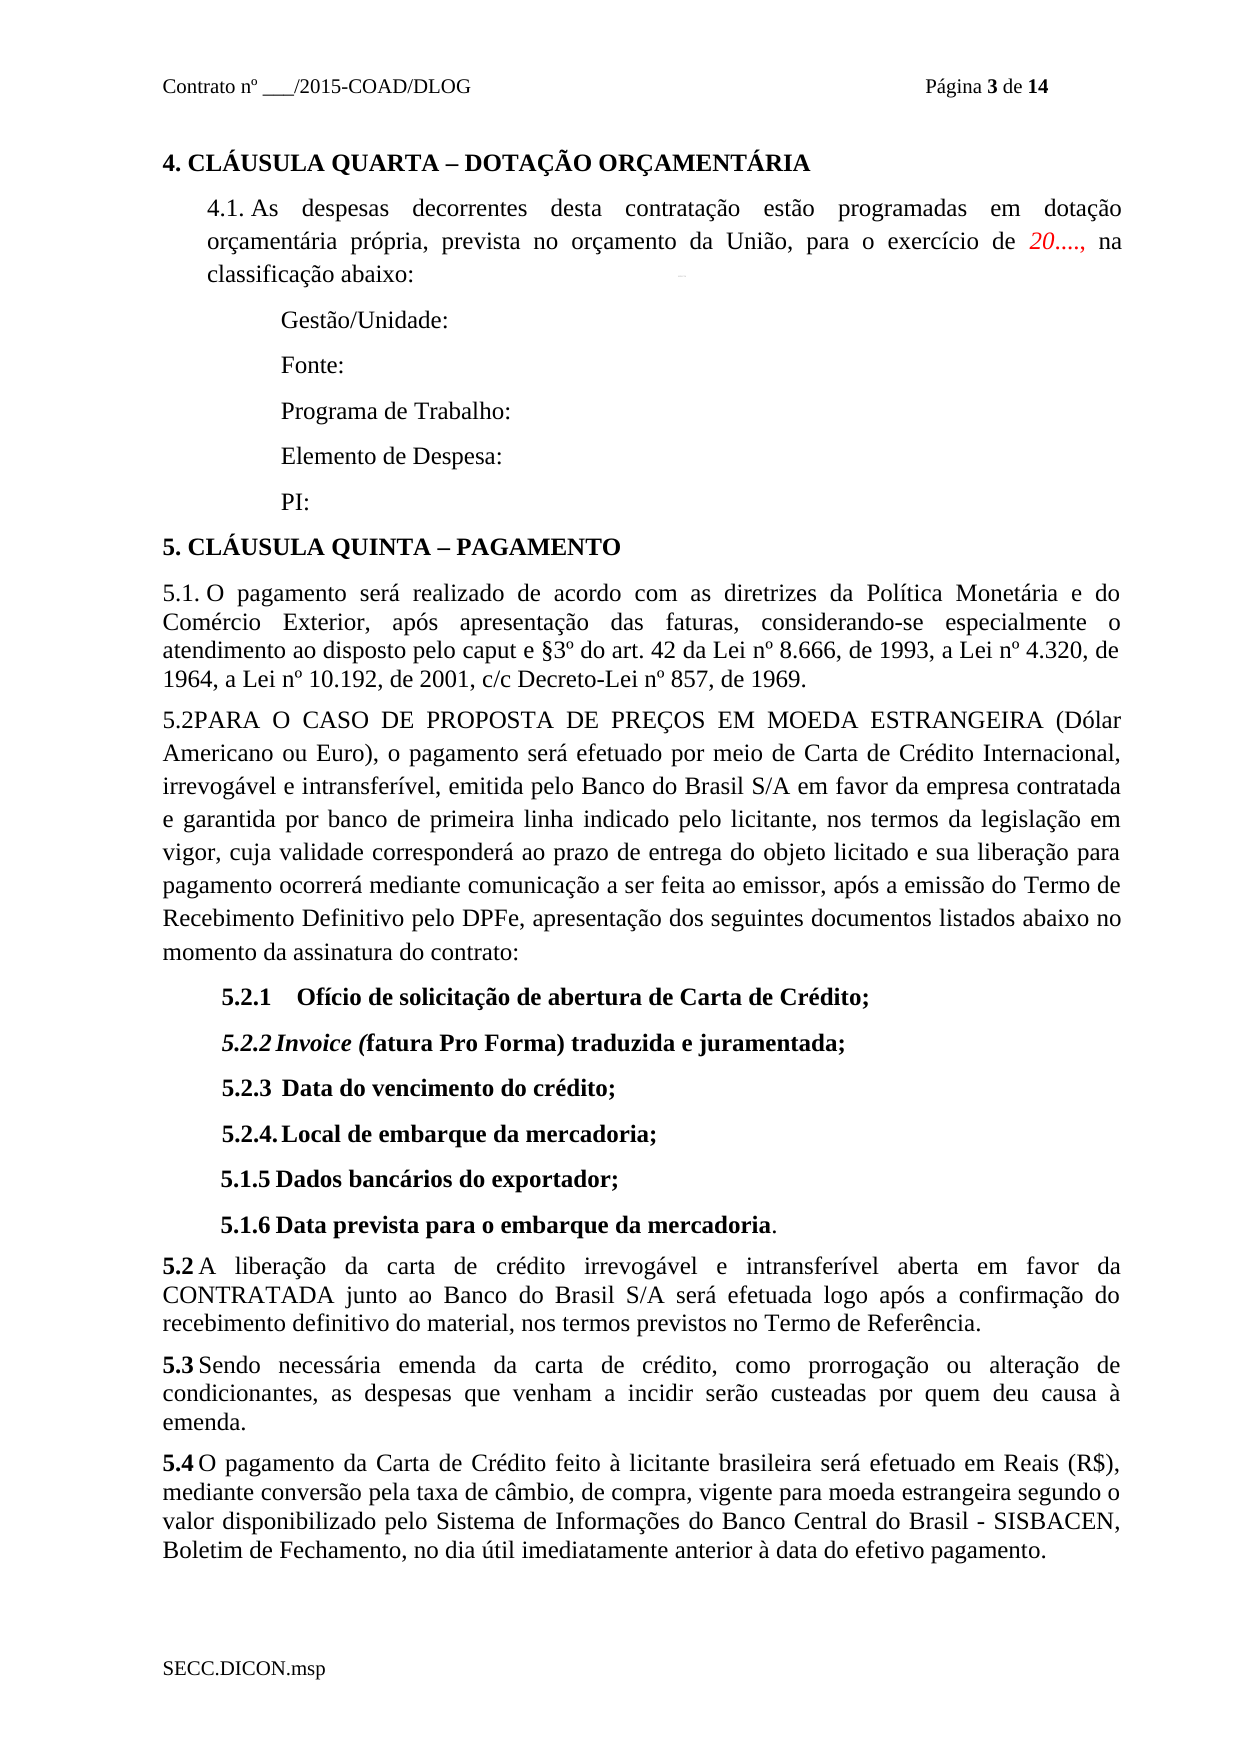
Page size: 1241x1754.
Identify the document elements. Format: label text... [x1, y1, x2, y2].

text Elemento de Despesa: [281, 441, 1122, 470]
text 5.2.4. Local de embarque da mercadoria; [222, 1119, 1122, 1147]
list O pagamento será realizado de acordo com as diretrizes da Política Monetária e do Comércio Exterior, após apresentação das faturas, considerando-se especialmente o atendimento ao disposto pelo caput e §3º do art. 42 da Lei nº 8.666, de Lei nº 4.320, de Lei nº 10.192, de 2001, c/c Decreto-Lei nº 857, de 1969. [162, 578, 1122, 693]
list A liberação da carta de crédito irrevogável e intransferível aberta em favor da CONTRATADA junto ao Banco do Brasil S/A será efetuada logo após a confirmação do recebimento definitivo do material, nos termos previstos no Termo de Referência. [162, 1251, 1122, 1337]
list CLÁUSULA QUARTA – DOTAÇÃO ORÇAMENTÁRIA [162, 148, 1122, 176]
list Data prevista para o embarque da mercadoria. [220, 1210, 1122, 1238]
list Ofício de solicitação de abertura de Carta de Crédito; [221, 982, 1122, 1011]
list Dados bancários do exportador; [220, 1164, 1122, 1193]
text 5.2.2 Invoice (fatura Pro Forma) traduzida e juramentada; [222, 1028, 1122, 1056]
text PI: [281, 487, 1122, 516]
text Gestão/Unidade: [281, 305, 1122, 333]
list O pagamento da Carta de Crédito feito à licitante brasileira será efetuado em Reais (R$), mediante conversão pela taxa de câmbio, de compra, vigente para moeda estrangeira segundo o valor disponibilizado pelo Sistema de Informações do Banco Central do Brasil - SISBACEN, Boletim de Fechamento, no dia útil imediatamente anterior à data do efetivo pagamento. [162, 1448, 1122, 1563]
text Programa de Trabalho: [281, 396, 1122, 424]
list Sendo necessária emenda da carta de crédito, como prorrogação ou alteração de condicionantes, as despesas que venham a incidir serão custeadas por quem deu causa à emenda. [162, 1350, 1122, 1436]
list As despesas decorrentes desta contratação estão programadas em dotação orçamentária própria, prevista no orçamento da União, para o exercício de 20...., na classificação abaixo: [207, 193, 1122, 288]
text 5.2.3 Data do vencimento do crédito; [222, 1073, 1122, 1102]
text 5.2PARA O CASO DE PROPOSTA DE PREÇOS EM MOEDA ESTRANGEIRA (Dólar Americano ou Euro), o pagamento será efetuado por meio de Carta de Crédito Internacional, irrevogável e intransferível, emitida pelo Banco do Brasil S/A em favor da empresa contratada e garantida por banco de primeira linha indicado pelo licitante, nos termos da legislação em vigor, cuja validade corresponderá ao prazo de entrega do objeto licitado e sua liberação para pagamento ocorrerá mediante comunicação a ser feita ao emissor, após a emissão do Termo de Recebimento Definitivo pelo DPFe, apresentação dos seguintes documentos listados abaixo no momento da assinatura do contrato: [162, 705, 1122, 965]
list CLÁUSULA QUINTA – PAGAMENTO [162, 532, 1122, 561]
text Fonte: [281, 350, 1122, 379]
